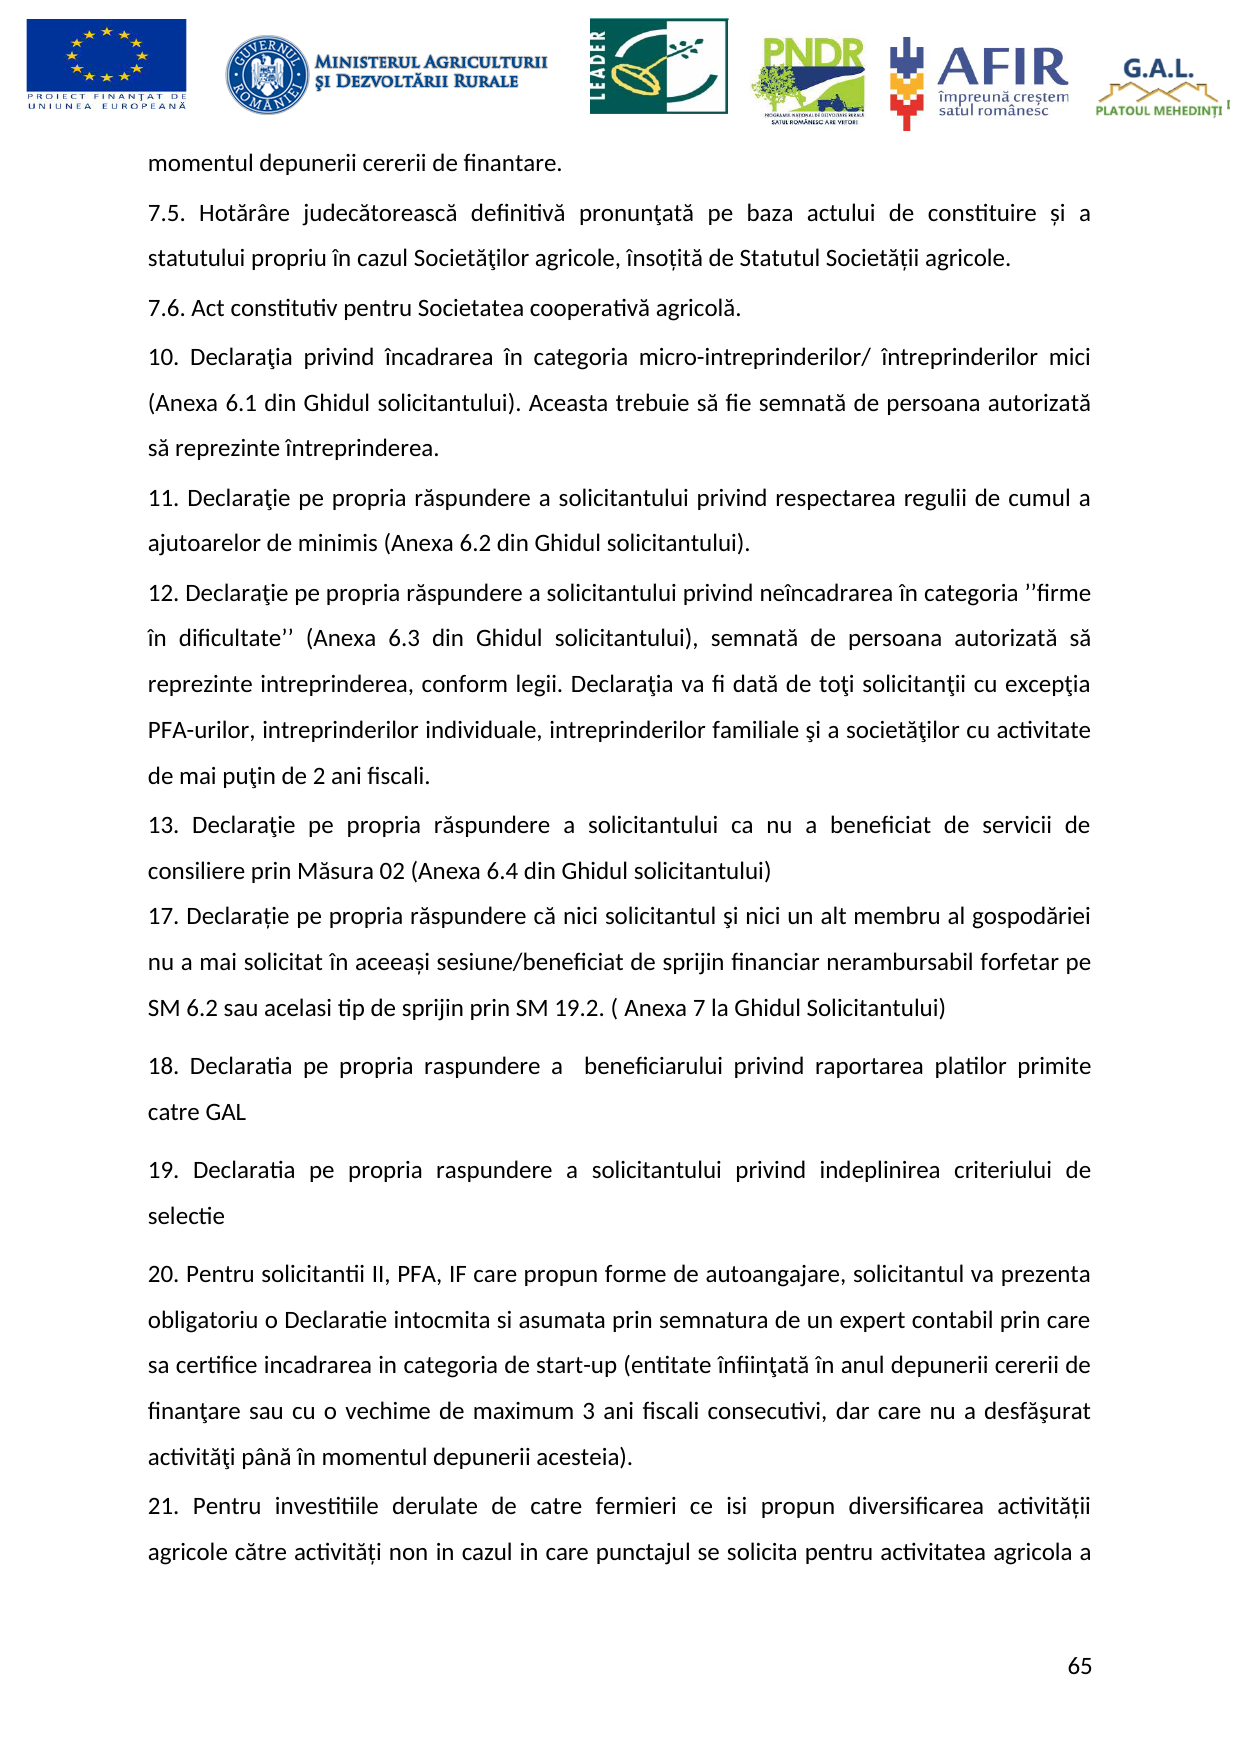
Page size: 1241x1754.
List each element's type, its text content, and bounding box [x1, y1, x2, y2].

text 19. Declaratia pe propria raspundere a solicitantului privind indeplinirea criteriului de selectie [148, 1154, 1093, 1230]
text 7.5. Hotărâre judecătorească definitivă pronunţată pe baza actului de constituire și a statutului propriu în cazul Societăţilor agricole, însoțită de Statutul Societății agricole. [148, 197, 1093, 273]
text 13. Declaraţie pe propria răspundere a solicitantului ca nu a beneficiat de servicii de consiliere prin Măsura 02 (Anexa 6.4 din Ghidul solicitantului) [148, 809, 1093, 885]
text 7.6. Act constitutiv pentru Societatea cooperativă agricolă. [148, 292, 1093, 322]
picture [214, 19, 550, 133]
text 10. Declaraţia privind încadrarea în categoria micro-intreprinderilor/ întreprinderilor mici (Anexa 6.1 din Ghidul solicitantului). Aceasta trebuie să fie semnată de persoana autorizată să reprezinte întreprinderea. [148, 341, 1093, 463]
text 18. Declaratia pe propria raspundere a beneficiarului privind raportarea platilor primite catre GAL [148, 1050, 1093, 1126]
picture [1077, 31, 1235, 125]
text 20. Pentru solicitantii II, PFA, IF care propun forme de autoangajare, solicitantul va prezenta obligatoriu o Declaratie intocmita si asumata prin semnatura de un expert contabil prin care sa certifice incadrarea in categoria de start-up (entitate înfiinţată în anul depunerii cererii de finanţare sau cu o vechime de maximum 3 ani fiscali consecutivi, dar care nu a desfăşurat activităţi până în momentul depunerii acesteia). [148, 1258, 1093, 1472]
picture [26, 19, 187, 113]
picture [590, 18, 1069, 148]
text 12. Declaraţie pe propria răspundere a solicitantului privind neîncadrarea în categoria ’’firme în dificultate’’ (Anexa 6.3 din Ghidul solicitantului), semnată de persoana autorizată să reprezinte intreprinderea, conform legii. Declaraţia va fi dată de toţi solicitanţii cu excepţia PFA-urilor, intreprinderilor individuale, intreprinderilor familiale şi a societăţilor cu activitate de mai puţin de 2 ani fiscali. [148, 577, 1093, 790]
text 11. Declaraţie pe propria răspundere a solicitantului privind respectarea regulii de cumul a ajutoarelor de minimis (Anexa 6.2 din Ghidul solicitantului). [148, 482, 1093, 558]
text 17. Declarație pe propria răspundere că nici solicitantul şi nici un alt membru al gospodăriei nu a mai solicitat în aceeași sesiune/beneficiat de sprijin financiar nerambursabil forfetar pe SM 6.2 sau acelasi tip de sprijin prin SM 19.2. ( Anexa 7 la Ghidul Solicitantului) [148, 901, 1093, 1022]
